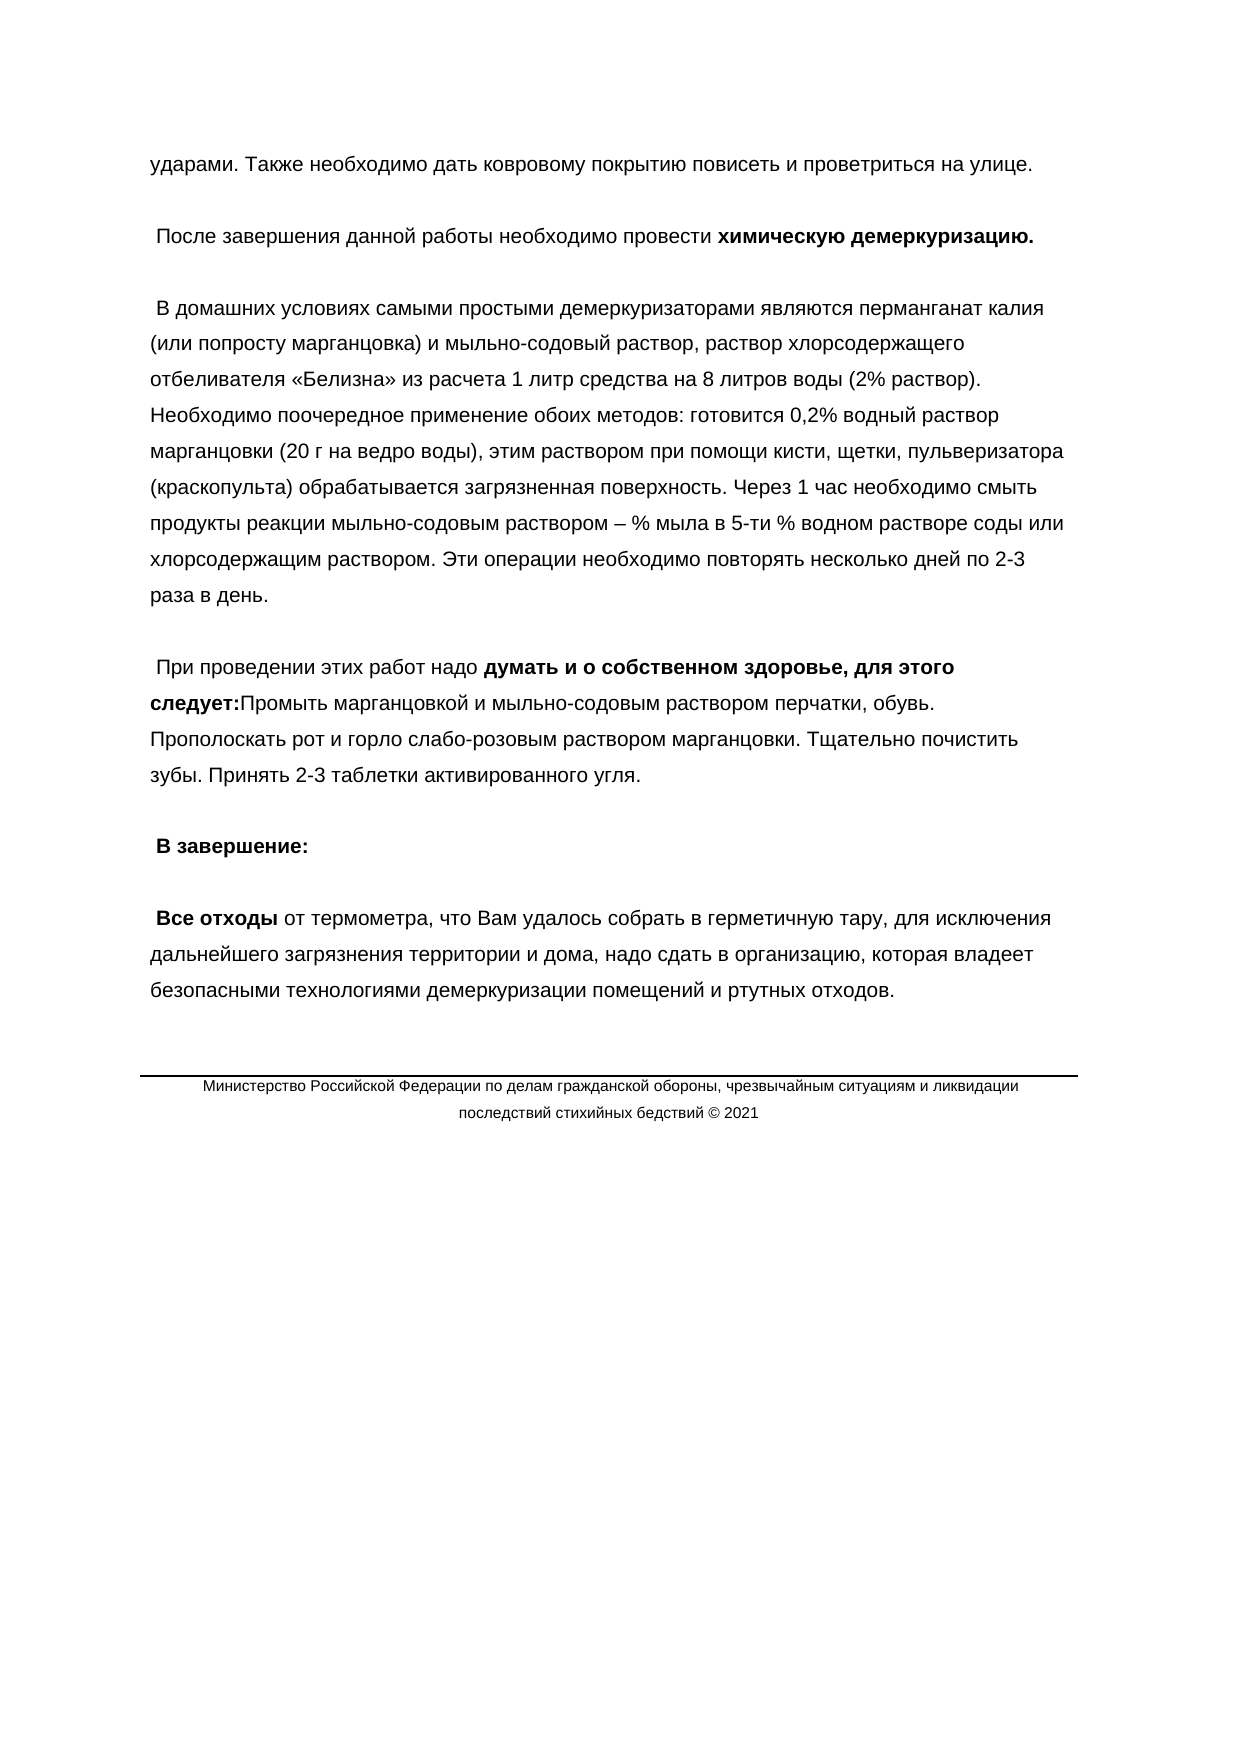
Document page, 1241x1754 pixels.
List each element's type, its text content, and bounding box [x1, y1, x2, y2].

table_cell Министерство Российской Федерации по делам гражданской обороны, чрезвычайным ситуациям и ликвидации последствий стихийных бедствий © 2021 [140, 1077, 1078, 1159]
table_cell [140, 150, 1078, 1075]
